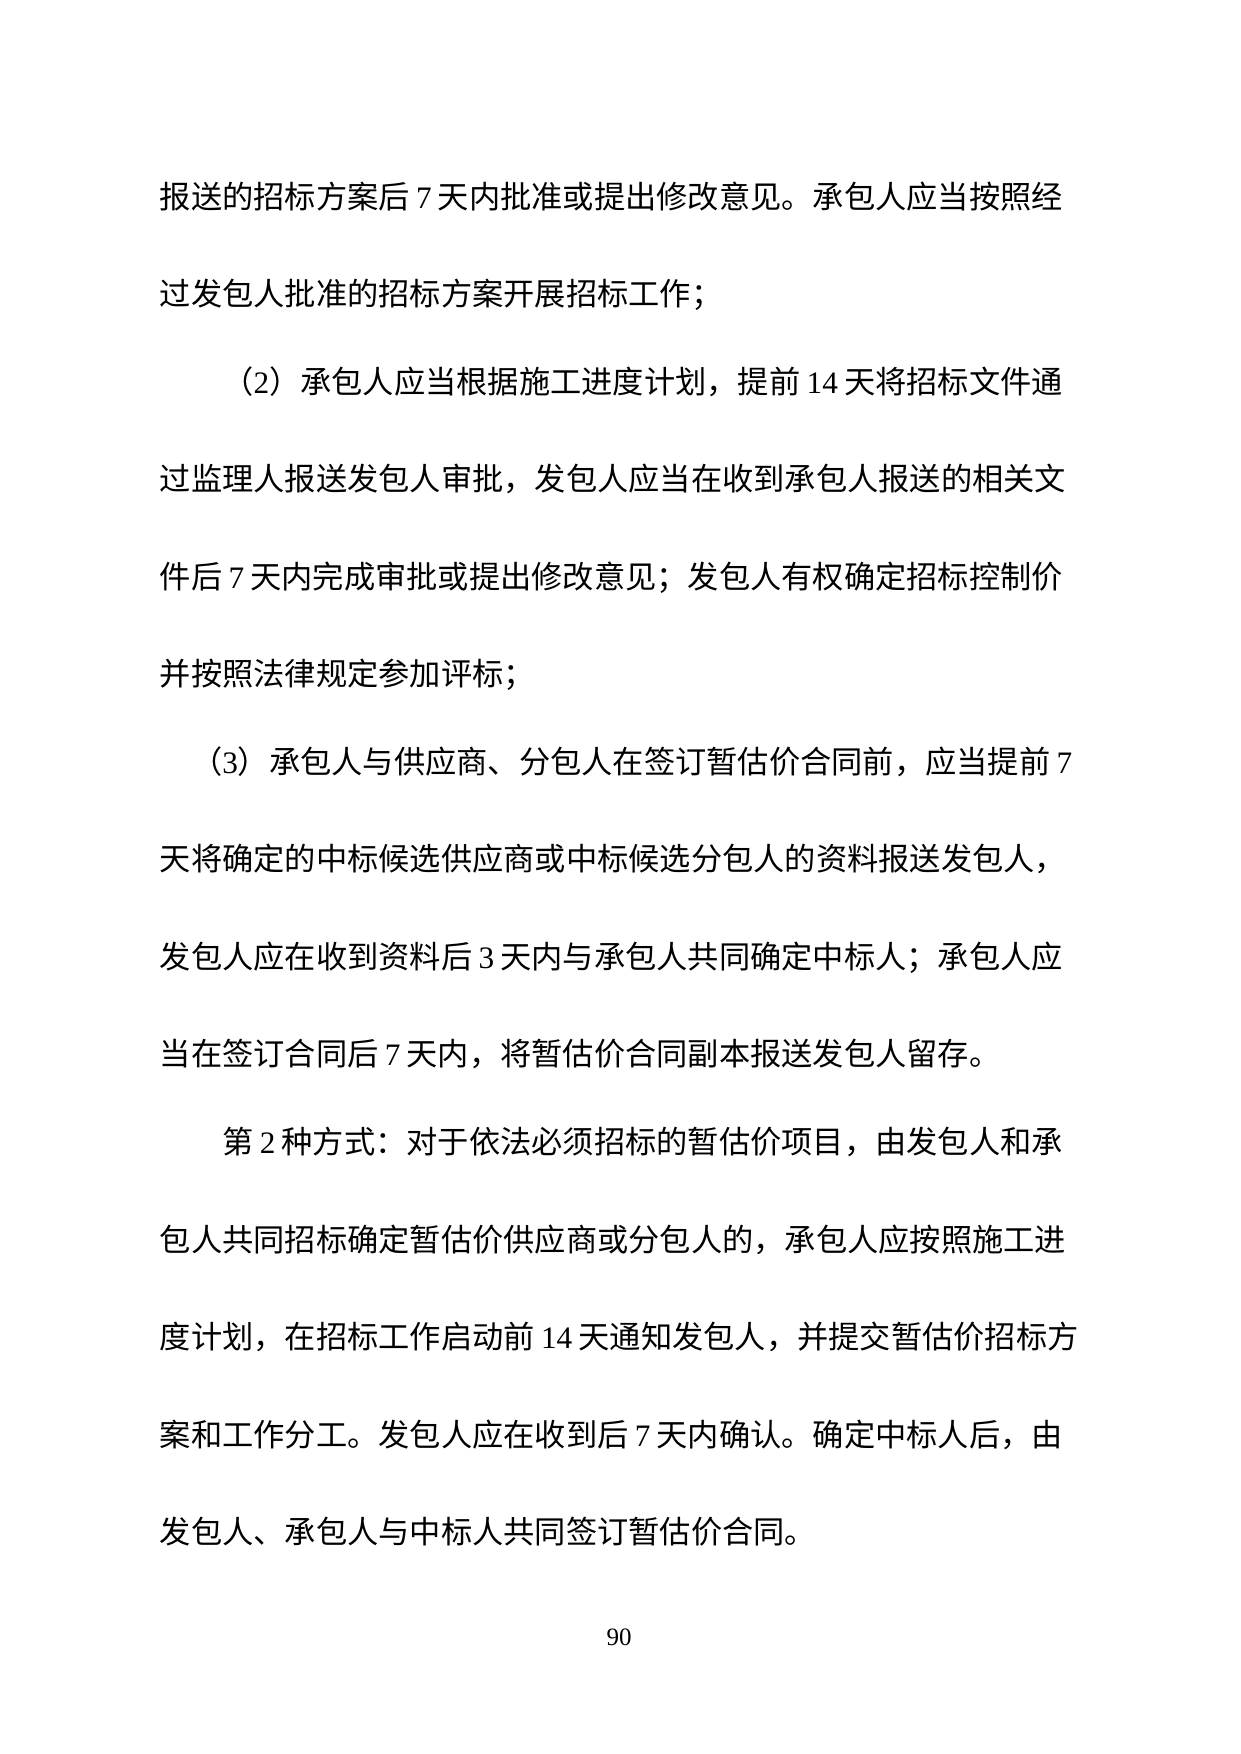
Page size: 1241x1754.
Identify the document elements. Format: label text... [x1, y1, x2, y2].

text （3）承包人与供应商、分包人在签订暂估价合同前，应当提前7天将确定的中标候选供应商或中标候选分包人的资料报送发包人，发包人应在收到资料后3天内与承包人共同确定中标人；承包人应当在签订合同后7天内，将暂估价合同副本报送发包人留存。 [159, 727, 1078, 1085]
text 第2种方式：对于依法必须招标的暂估价项目，由发包人和承包人共同招标确定暂估价供应商或分包人的，承包人应按照施工进度计划，在招标工作启动前14天通知发包人，并提交暂估价招标方案和工作分工。发包人应在收到后7天内确认。确定中标人后，由发包人、承包人与中标人共同签订暂估价合同。 [159, 1107, 1078, 1562]
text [159, 162, 1078, 324]
text （2）承包人应当根据施工进度计划，提前14天将招标文件通过监理人报送发包人审批，发包人应当在收到承包人报送的相关文件后7天内完成审批或提出修改意见；发包人有权确定招标控制价并按照法律规定参加评标； [159, 347, 1078, 704]
